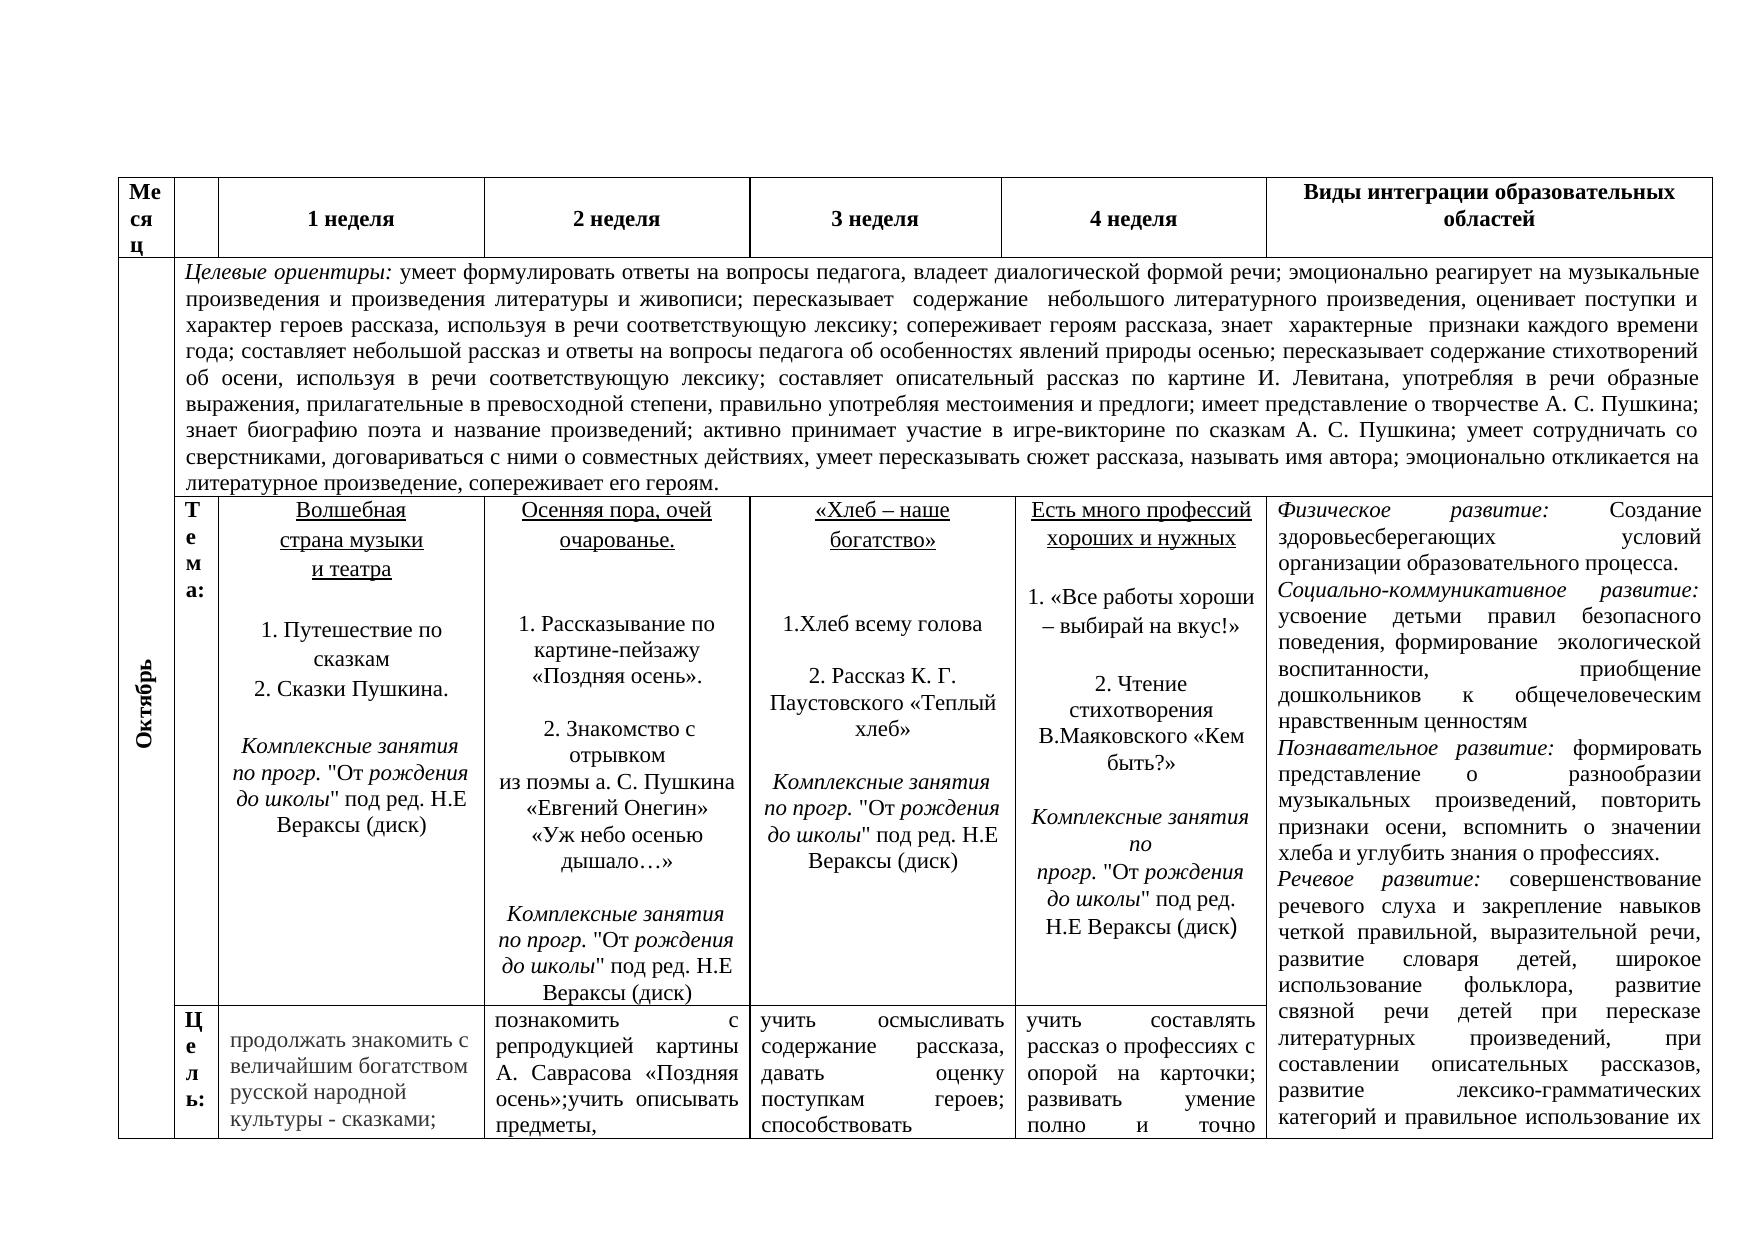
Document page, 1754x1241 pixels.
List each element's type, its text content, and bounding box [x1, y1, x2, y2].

table_cell Тема: [175, 497, 218, 1005]
table_cell 1 неделя [219, 178, 484, 257]
table_cell Волшебная страна музыки и театра 1. Путешествие по сказкам 2. Сказки Пушкина. Комплексные занятия по прогр. "От рождения до школы" под ред. Н.Е Вераксы (диск) [219, 497, 484, 1005]
table_cell Есть много профессий хороших и нужных 1. «Все работы хороши – выбирай на вкус!» 2. Чтение стихотворения В.Маяковского «Кем быть?» Комплексные занятия по прогр. "От рождения до школы" под ред. Н.Е Вераксы (диск) [1016, 497, 1266, 1005]
table_cell Целевые ориентиры: умеет формулировать ответы на вопросы педагога, владеет диалогической формой речи; эмоционально реагирует на музыкальные произведения и произведения литературы и живописи; пересказывает содержание небольшого литературного произведения, оценивает поступки и характер героев рассказа, используя в речи соответствующую лексику; сопереживает героям рассказа, знает характерные признаки каждого времени года; составляет небольшой рассказ и ответы на вопросы педагога об особенностях явлений природы осенью; пересказывает содержание стихотворений об осени, используя в речи соответствующую лексику; составляет описательный рассказ по картине И. Левитана, употребляя в речи образные выражения, прилагательные в превосходной степени, правильно употребляя местоимения и предлоги; имеет представление о творчестве А. С. Пушкина; знает биографию поэта и название произведений; активно принимает участие в игре-викторине по сказкам А. С. Пушкина; умеет сотрудничать со сверстниками, договариваться с ними о совместных действиях, умеет пересказывать сюжет рассказа, называть имя автора; эмоционально откликается на литературное произведение, сопереживает его героям. [175, 258, 1712, 496]
table_cell Осенняя пора, очей очарованье. 1. Рассказывание по картине-пейзажу «Поздняя осень». 2. Знакомство с отрывком из поэмы а. С. Пушкина «Евгений Онегин» «Уж небо осенью дышало…» Комплексные занятия по прогр. "От рождения до школы" под ред. Н.Е Вераксы (диск) [485, 497, 749, 1005]
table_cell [751, 1006, 1015, 1138]
table_cell «Хлеб – наше богатство» 1.Хлеб всему голова 2. Рассказ К. Г. Паустовского «Теплый хлеб» Комплексные занятия по прогр. "От рождения до школы" под ред. Н.Е Вераксы (диск) [751, 497, 1015, 1005]
table_cell 2 неделя [485, 178, 749, 257]
table_cell 3 неделя [751, 178, 1001, 257]
table_cell Физическое развитие: Создание здоровьесберегающих условий организации образовательного процесса. Социально-коммуникативное развитие: усвоение детьми правил безопасного поведения, формирование экологической воспитанности, приобщение дошкольников к общечеловеческим нравственным ценностям Познавательное развитие: формировать представление о разнообразии музыкальных произведений, повторить признаки осени, вспомнить о значении хлеба и углубить знания о профессиях. Речевое развитие: совершенствование речевого слуха и закрепление навыков четкой правильной, выразительной речи, развитие словаря детей, широкое использование фольклора, развитие связной речи детей при пересказе литературных произведений, при составлении описательных рассказов, развитие лексико-грамматических категорий и правильное использование их в своей речи. Художественно-эстетическое развитие: Овладение определенными навыками нетрадиционных способов рисования, формирование элементарных эмоционально выразительных приемов взаимодействия с гуашью, развитие активного восприятия музыки посредством музыкально фольклора, музыкальных способностей, приобщение дошкольников к художественной литературе через ежедневное чтение художественных произведений. [1267, 497, 1712, 1138]
table_cell Октябрь [119, 258, 174, 1138]
table_cell Месяц [119, 178, 174, 257]
table_cell 4 неделя [1002, 178, 1266, 257]
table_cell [219, 1006, 484, 1138]
table_cell Виды интеграции образовательных областей [1267, 178, 1712, 257]
table_cell [175, 178, 218, 257]
table_cell Цель: [175, 1006, 218, 1138]
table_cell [1016, 1006, 1266, 1138]
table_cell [485, 1006, 749, 1138]
